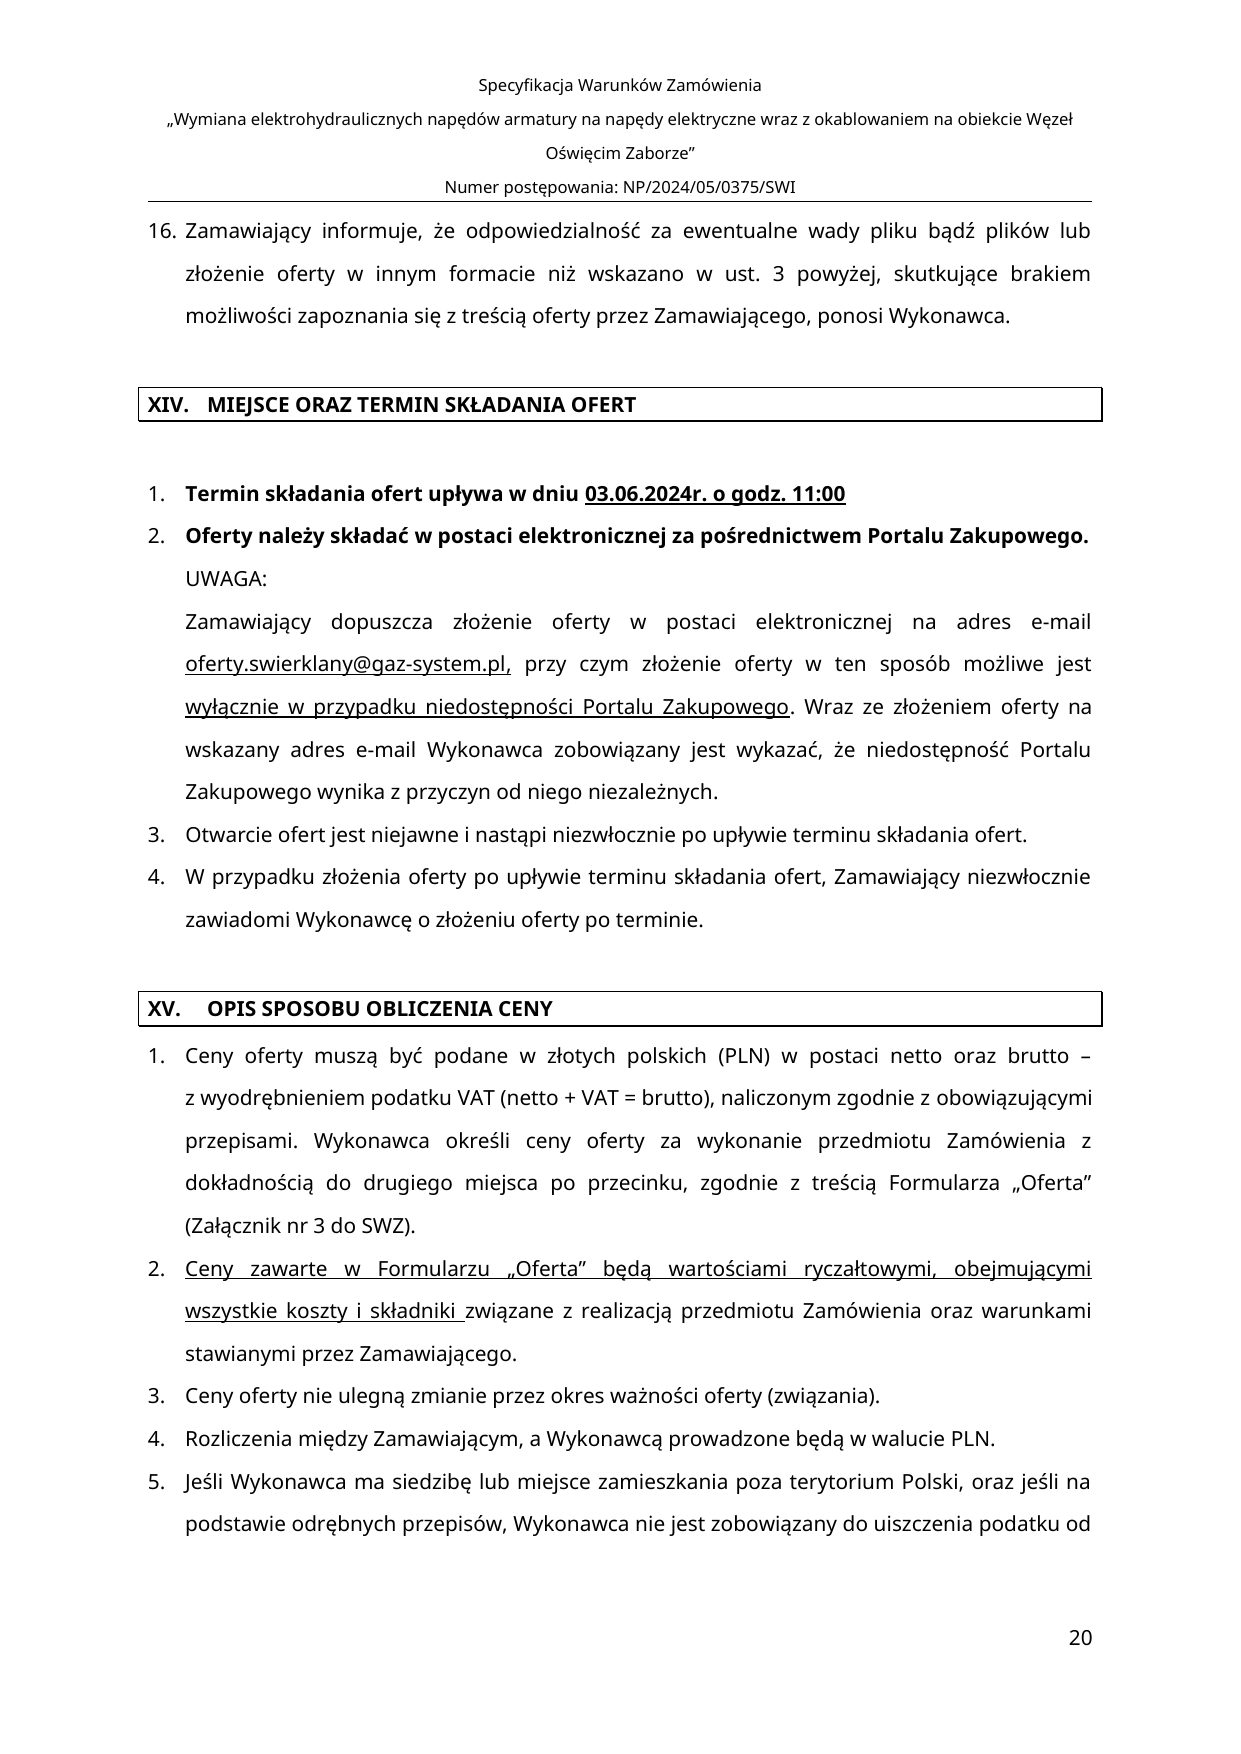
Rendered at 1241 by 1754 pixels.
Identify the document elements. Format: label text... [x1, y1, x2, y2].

list OPIS SPOSOBU OBLICZENIA CENY [139, 992, 1101, 1025]
subtitle Otwarcie ofert jest niejawne i nastąpi niezwłocznie po upływie terminu składania ofert. [148, 820, 1092, 848]
list Ceny zawarte w Formularzu „Oferta” będą wartościami ryczałtowymi, obejmującymi wszystkie koszty i składniki związane z realizacją przedmiotu Zamówienia oraz warunkami stawianymi przez Zamawiającego. [148, 1254, 1092, 1367]
list MIEJSCE ORAZ TERMIN SKŁADANIA OFERT [139, 388, 1101, 420]
list Rozliczenia między Zamawiającym, a Wykonawcą prowadzone będą w walucie PLN. [148, 1424, 1092, 1453]
list Ceny oferty muszą być podane w złotych polskich (PLN) w postaci netto oraz brutto – z wyodrębnieniem podatku VAT (netto + VAT = brutto), naliczonym zgodnie z obowiązującymi przepisami. Wykonawca określi ceny oferty za wykonanie przedmiotu Zamówienia z dokładnością do drugiego miejsca po przecinku, zgodnie z treścią Formularza „Oferta” (Załącznik nr 3 do SWZ). [148, 1041, 1092, 1239]
subtitle Oferty należy składać w postaci elektronicznej za pośrednictwem Portalu Zakupowego. [148, 522, 1092, 550]
text Zamawiający dopuszcza złożenie oferty w postaci elektronicznej na adres e-mail oferty.swierklany@gaz-system.pl, przy czym złożenie oferty w ten sposób możliwe jest wyłącznie w przypadku niedostępności Portalu Zakupowego. Wraz ze złożeniem oferty na wskazany adres e-mail Wykonawca zobowiązany jest wykazać, że niedostępność Portalu Zakupowego wynika z przyczyn od niego niezależnych. [185, 607, 1092, 806]
text UWAGA: [185, 564, 1092, 593]
list Zamawiający informuje, że odpowiedzialność za ewentualne wady pliku bądź plików lub złożenie oferty w innym formacie niż wskazano w ust. 3 powyżej, skutkujące brakiem możliwości zapoznania się z treścią oferty przez Zamawiającego, ponosi Wykonawca. [148, 216, 1092, 330]
list Ceny oferty nie ulegną zmianie przez okres ważności oferty (związania). [148, 1382, 1092, 1410]
subtitle Termin składania ofert upływa w dniu 03.06.2024r. o godz. 11:00 [148, 479, 1092, 507]
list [148, 1467, 1092, 1538]
subtitle W przypadku złożenia oferty po upływie terminu składania ofert, Zamawiający niezwłocznie zawiadomi Wykonawcę o złożeniu oferty po terminie. [148, 862, 1092, 933]
